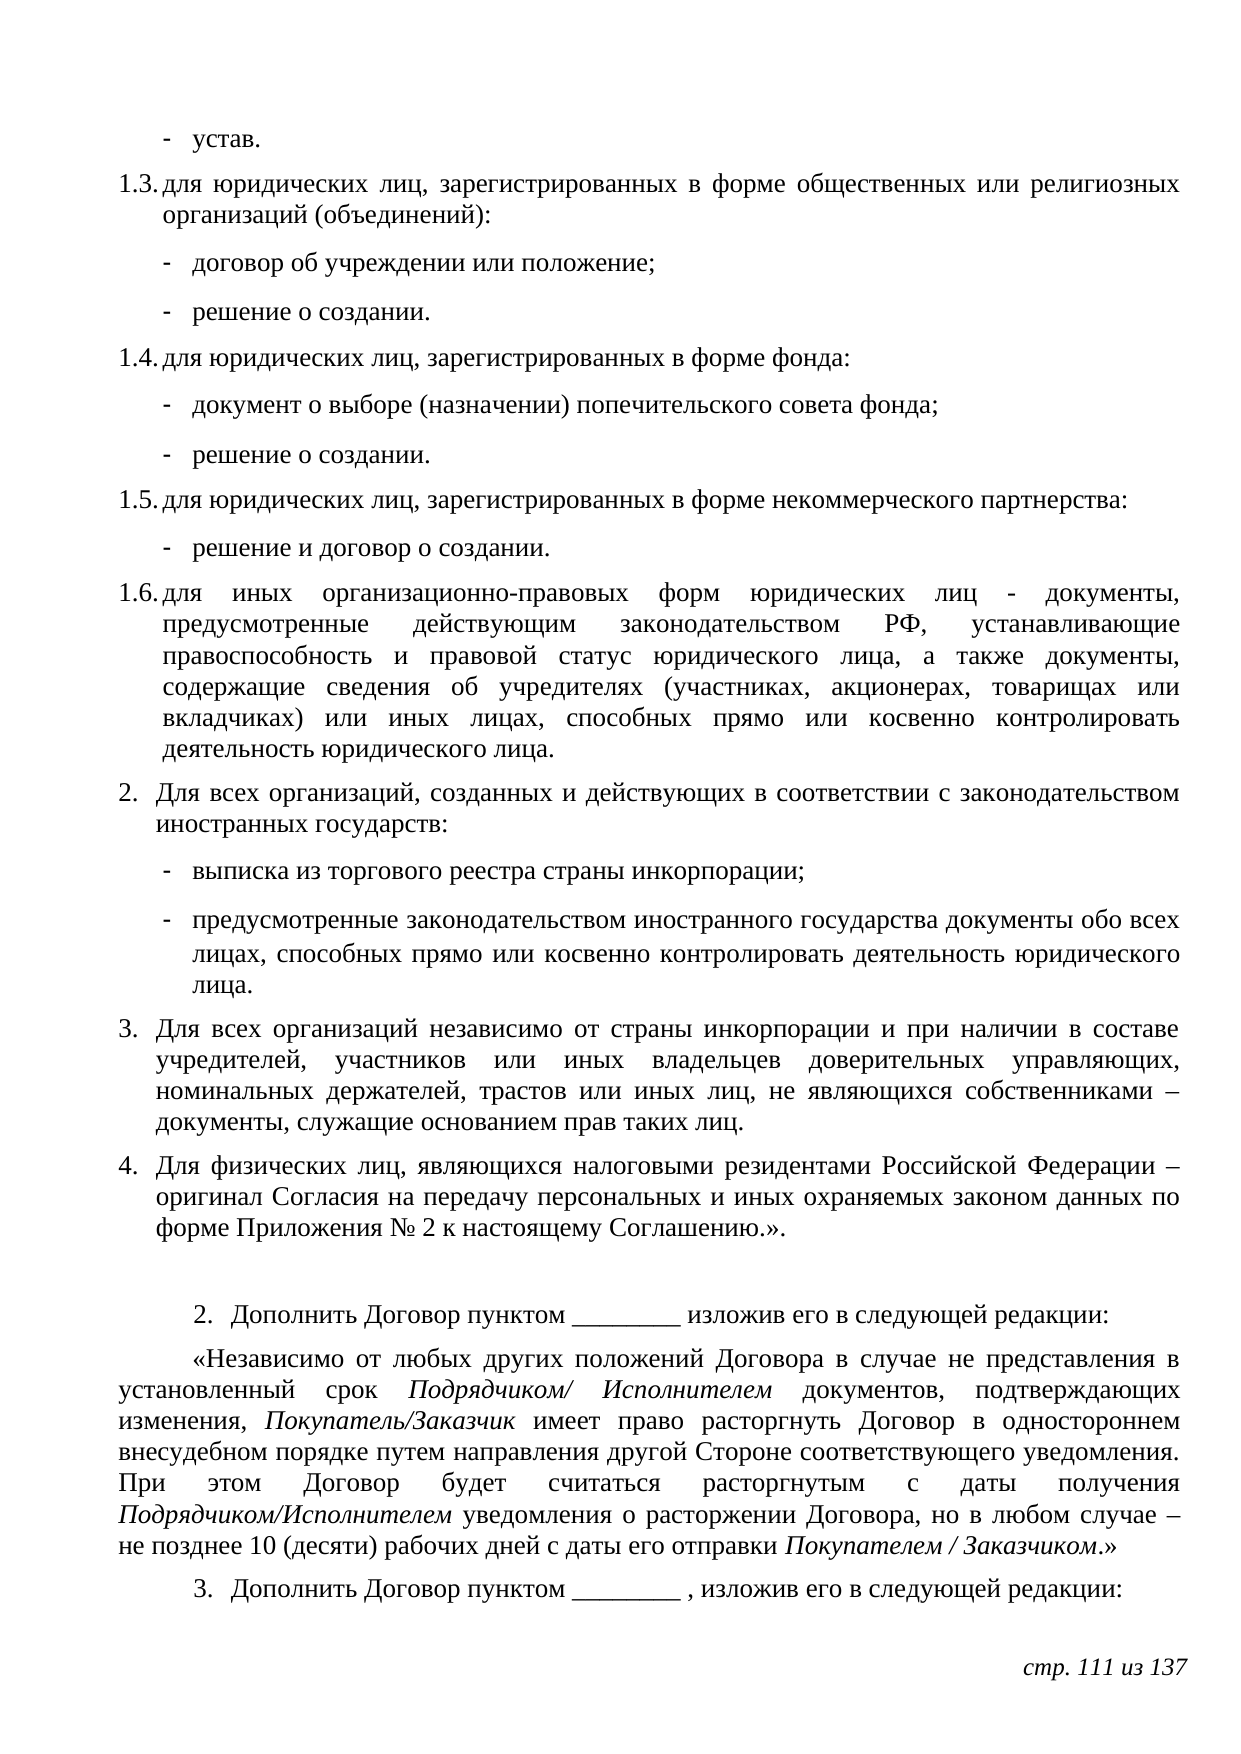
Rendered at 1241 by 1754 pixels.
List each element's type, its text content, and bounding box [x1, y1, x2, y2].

text «Независимо от любых других положений Договора в случае не представления в установленный срок Подрядчиком/ Исполнителем документов, подтверждающих изменения, Покупатель/Заказчик имеет право расторгнуть Договор в одностороннем внесудебном порядке путем направления другой Стороне соответствующего уведомления. При этом Договор будет считаться расторгнутым с даты получения Подрядчиком/Исполнителем уведомления о расторжении Договора, но в любом случае – не позднее 10 (десяти) рабочих дней с даты его отправки Покупателем / Заказчиком.» [118, 1342, 1181, 1560]
list для юридических лиц, зарегистрированных в форме некоммерческого партнерства: [118, 483, 1181, 514]
list для иных организационно-правовых форм юридических лиц - документы, предусмотренные действующим законодательством РФ, устанавливающие правоспособность и правовой статус юридического лица, а также документы, содержащие сведения об учредителях (участниках, акционерах, товарищах или вкладчиках) или иных лицах, способных прямо или косвенно контролировать деятельность юридического лица. [118, 576, 1181, 763]
list Для всех организаций независимо от страны инкорпорации и при наличии в составе учредителей, участников или иных владельцев доверительных управляющих, номинальных держателей, трастов или иных лиц, не являющихся собственниками – документы, служащие основанием прав таких лиц. [118, 1012, 1181, 1136]
list Для всех организаций, созданных и действующих в соответствии с законодательством иностранных государств: [118, 776, 1181, 838]
list Для физических лиц, являющихся налоговыми резидентами Российской Федерации – оригинал Согласия на передачу персональных и иных охраняемых законом данных по форме Приложения № 2 к настоящему Соглашению.». [118, 1149, 1181, 1242]
list решение и договор о создании. [162, 527, 1181, 564]
list выписка из торгового реестра страны инкорпорации; [162, 851, 1181, 887]
list предусмотренные законодательством иностранного государства документы обо всех лицах, способных прямо или косвенно контролировать деятельность юридического лица. [162, 900, 1181, 999]
list решение о создании. [162, 434, 1181, 471]
list документ о выборе (назначении) попечительского совета фонда; [162, 385, 1181, 422]
list Дополнить Договор пунктом ________ , изложив его в следующей редакции: [193, 1572, 1181, 1604]
list договор об учреждении или положение; [162, 242, 1181, 279]
list для юридических лиц, зарегистрированных в форме фонда: [118, 341, 1181, 372]
list Дополнить Договор пунктом ________ изложив его в следующей редакции: [193, 1298, 1181, 1329]
list решение о создании. [162, 292, 1181, 328]
list устав. [162, 118, 1181, 155]
list для юридических лиц, зарегистрированных в форме общественных или религиозных организаций (объединений): [118, 167, 1181, 230]
